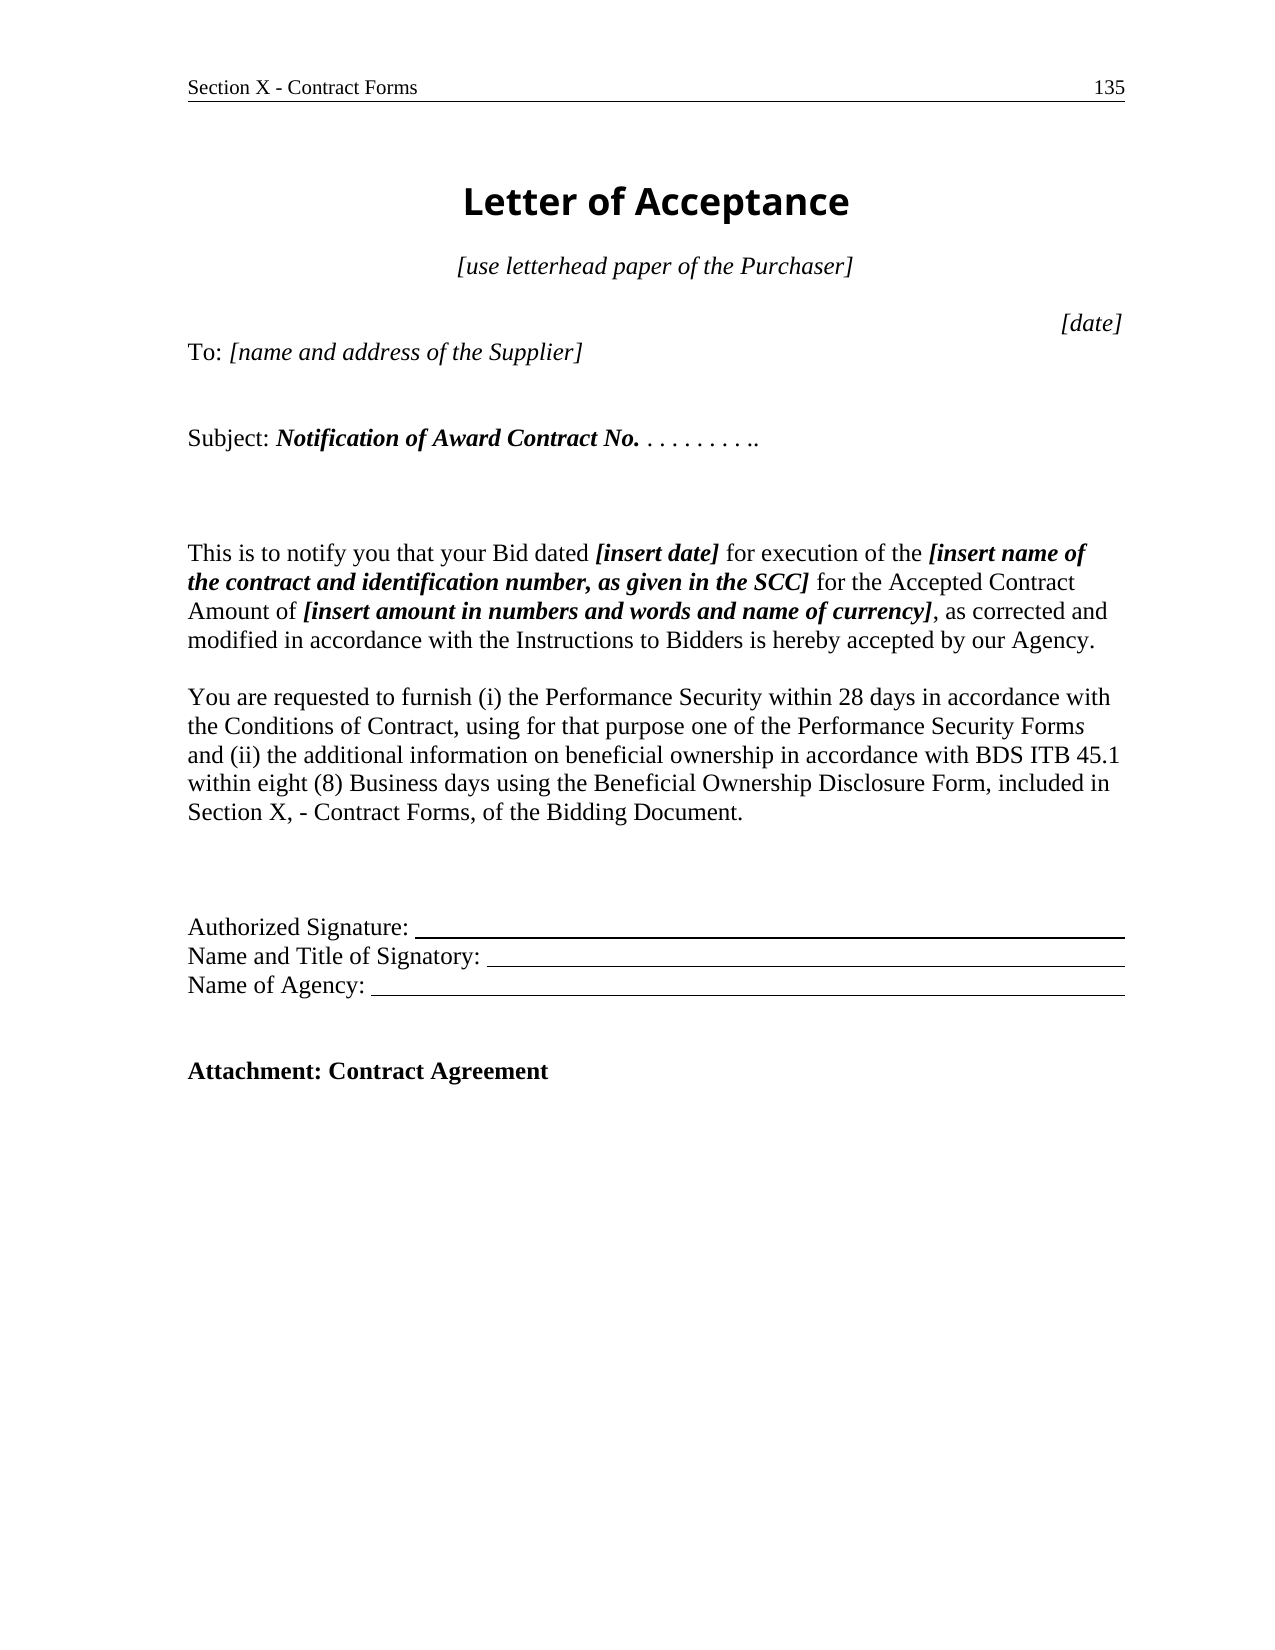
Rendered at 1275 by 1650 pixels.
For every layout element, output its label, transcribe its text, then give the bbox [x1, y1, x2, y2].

subtitle Letter of Acceptance [187, 175, 1125, 226]
text [date] [187, 308, 1125, 337]
text Authorized Signature: [187, 912, 1125, 941]
text This is to notify you that your Bid dated [insert date] for execution of the [insert name of the contract and identification number, as given in the SCC] for the Accepted Contract Amount of [insert amount in numbers and words and name of currency], as corrected and modified in accordance with the Instructions to Bidders is hereby accepted by our Agency. [187, 538, 1125, 653]
text Attachment: Contract Agreement [187, 1056, 1125, 1085]
text [use letterhead paper of the Purchaser] [187, 251, 1125, 280]
text Subject: Notification of Award Contract No. . . . . . . . . .. [187, 423, 1095, 452]
text Name of Agency: [187, 970, 1125, 998]
text To: [name and address of the Supplier] [187, 337, 1125, 366]
text Name and Title of Signatory: [187, 941, 1125, 970]
text You are requested to furnish (i) the Performance Security within 28 days in accordance with the Conditions of Contract, using for that purpose one of the Performance Security Forms and (ii) the additional information on beneficial ownership in accordance with BDS ITB 45.1 within eight (8) Business days using the Beneficial Ownership Disclosure Form, included in Section X, - Contract Forms, of the Bidding Document. [187, 682, 1125, 826]
